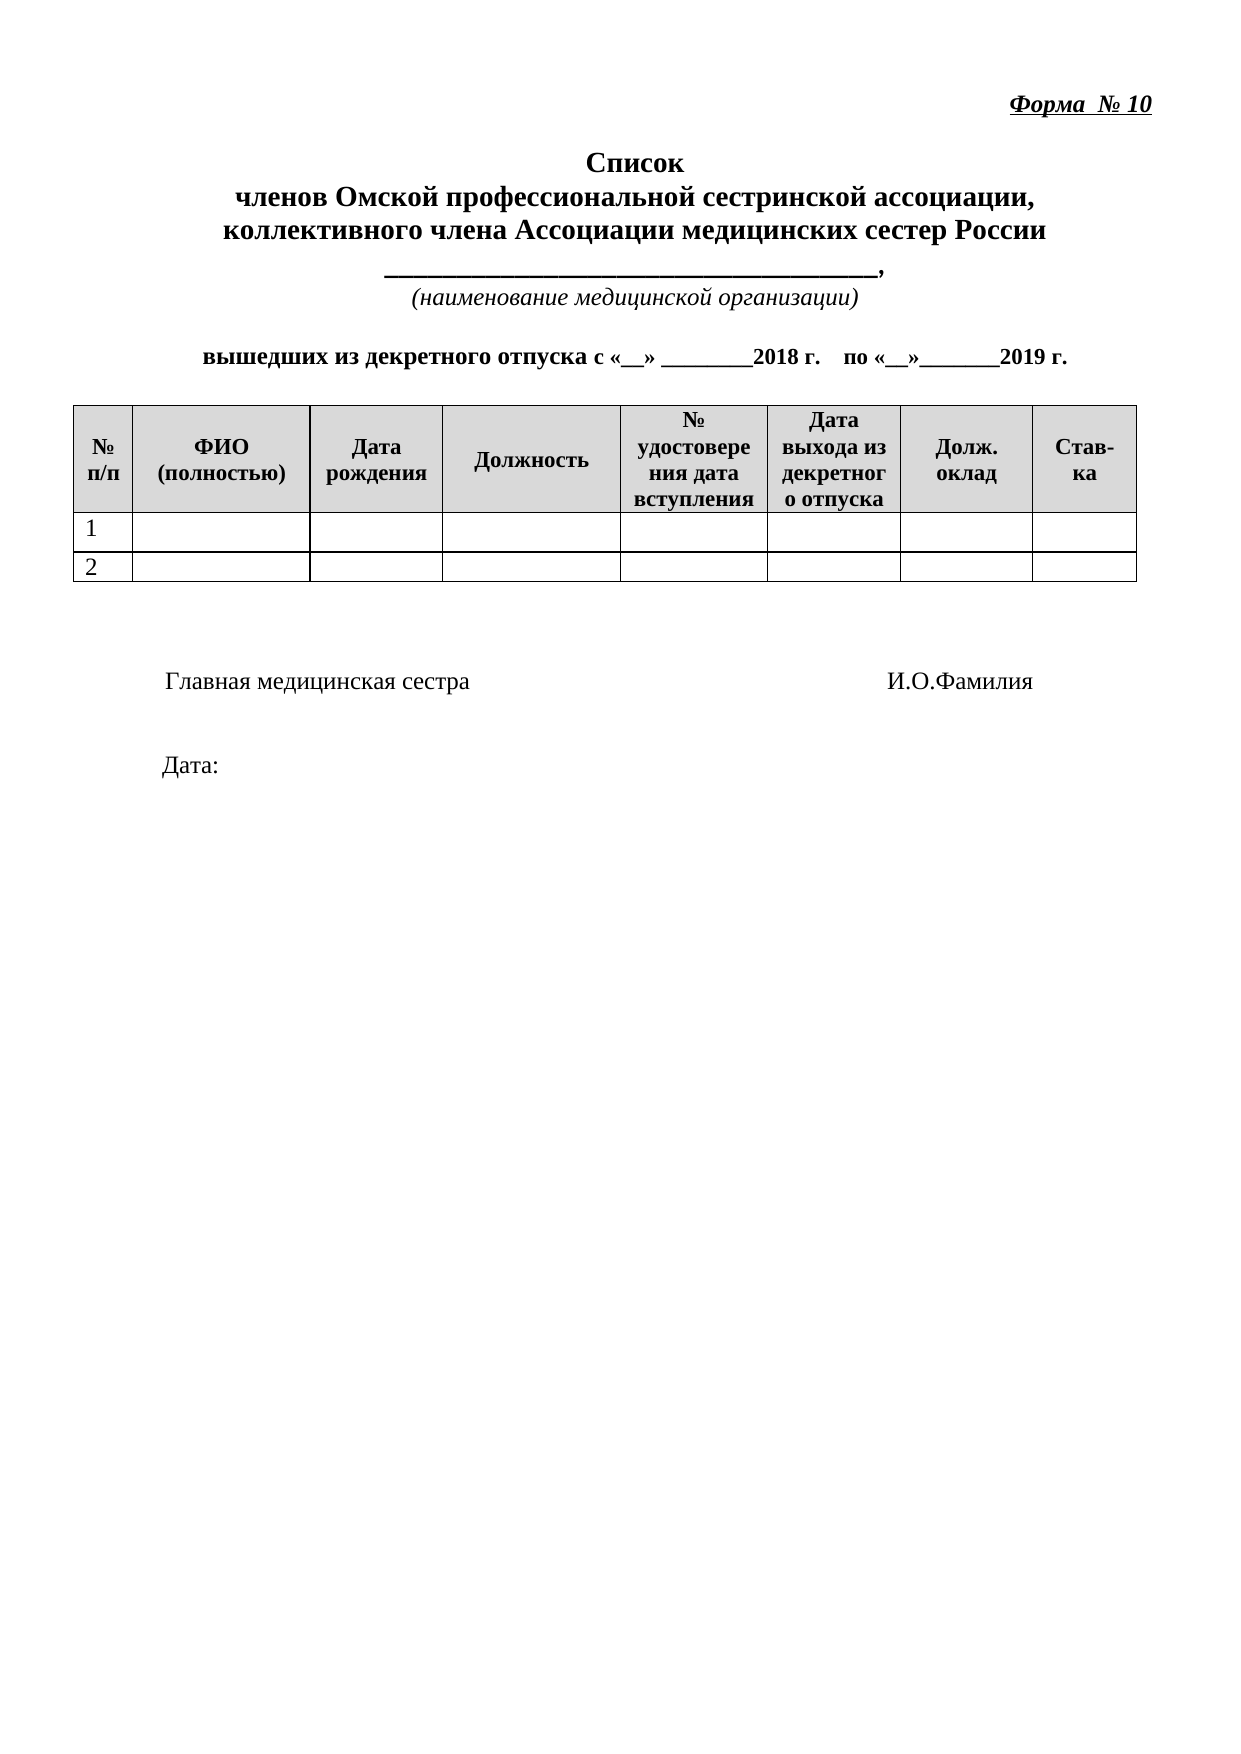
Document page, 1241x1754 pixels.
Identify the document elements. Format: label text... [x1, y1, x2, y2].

text Дата: [118, 750, 1152, 779]
text Список [118, 145, 1152, 179]
table_cell [768, 553, 900, 581]
table_cell [311, 553, 442, 581]
table_header Дата выхода из декретного отпуска [768, 406, 900, 512]
table_cell 2 [74, 553, 132, 581]
table_cell [1033, 553, 1136, 581]
table_cell [133, 553, 309, 581]
text коллективного члена Ассоциации медицинских сестер России [118, 212, 1152, 246]
table_header Став-ка [1033, 406, 1136, 512]
table_header Должность [443, 406, 620, 512]
table_cell [133, 513, 309, 551]
table_cell [621, 513, 767, 551]
table_cell [621, 553, 767, 581]
table_cell [443, 553, 620, 581]
table_header № удостоверения дата вступления [621, 406, 767, 512]
table_cell [443, 513, 620, 551]
text Главная медицинская сестра И.О.Фамилия [118, 666, 1152, 695]
table_cell [901, 553, 1032, 581]
table_cell [901, 513, 1032, 551]
table_cell 1 [74, 513, 132, 551]
table_cell [768, 513, 900, 551]
table_cell [1033, 513, 1136, 551]
table_header ФИО (полностью) [133, 406, 309, 512]
table_header Дата рождения [311, 406, 442, 512]
text членов Омской профессиональной сестринской ассоциации, [118, 179, 1152, 212]
text Форма № 10 [118, 89, 1152, 117]
table_cell [311, 513, 442, 551]
text (наименование медицинской организации) [118, 282, 1152, 310]
text __________________________________, [118, 246, 1152, 282]
table_header № п/п [74, 406, 132, 512]
table_header Долж. оклад [901, 406, 1032, 512]
text вышедших из декретного отпуска с «__» ________2018 г. по «__»_______2019 г. [118, 341, 1152, 370]
